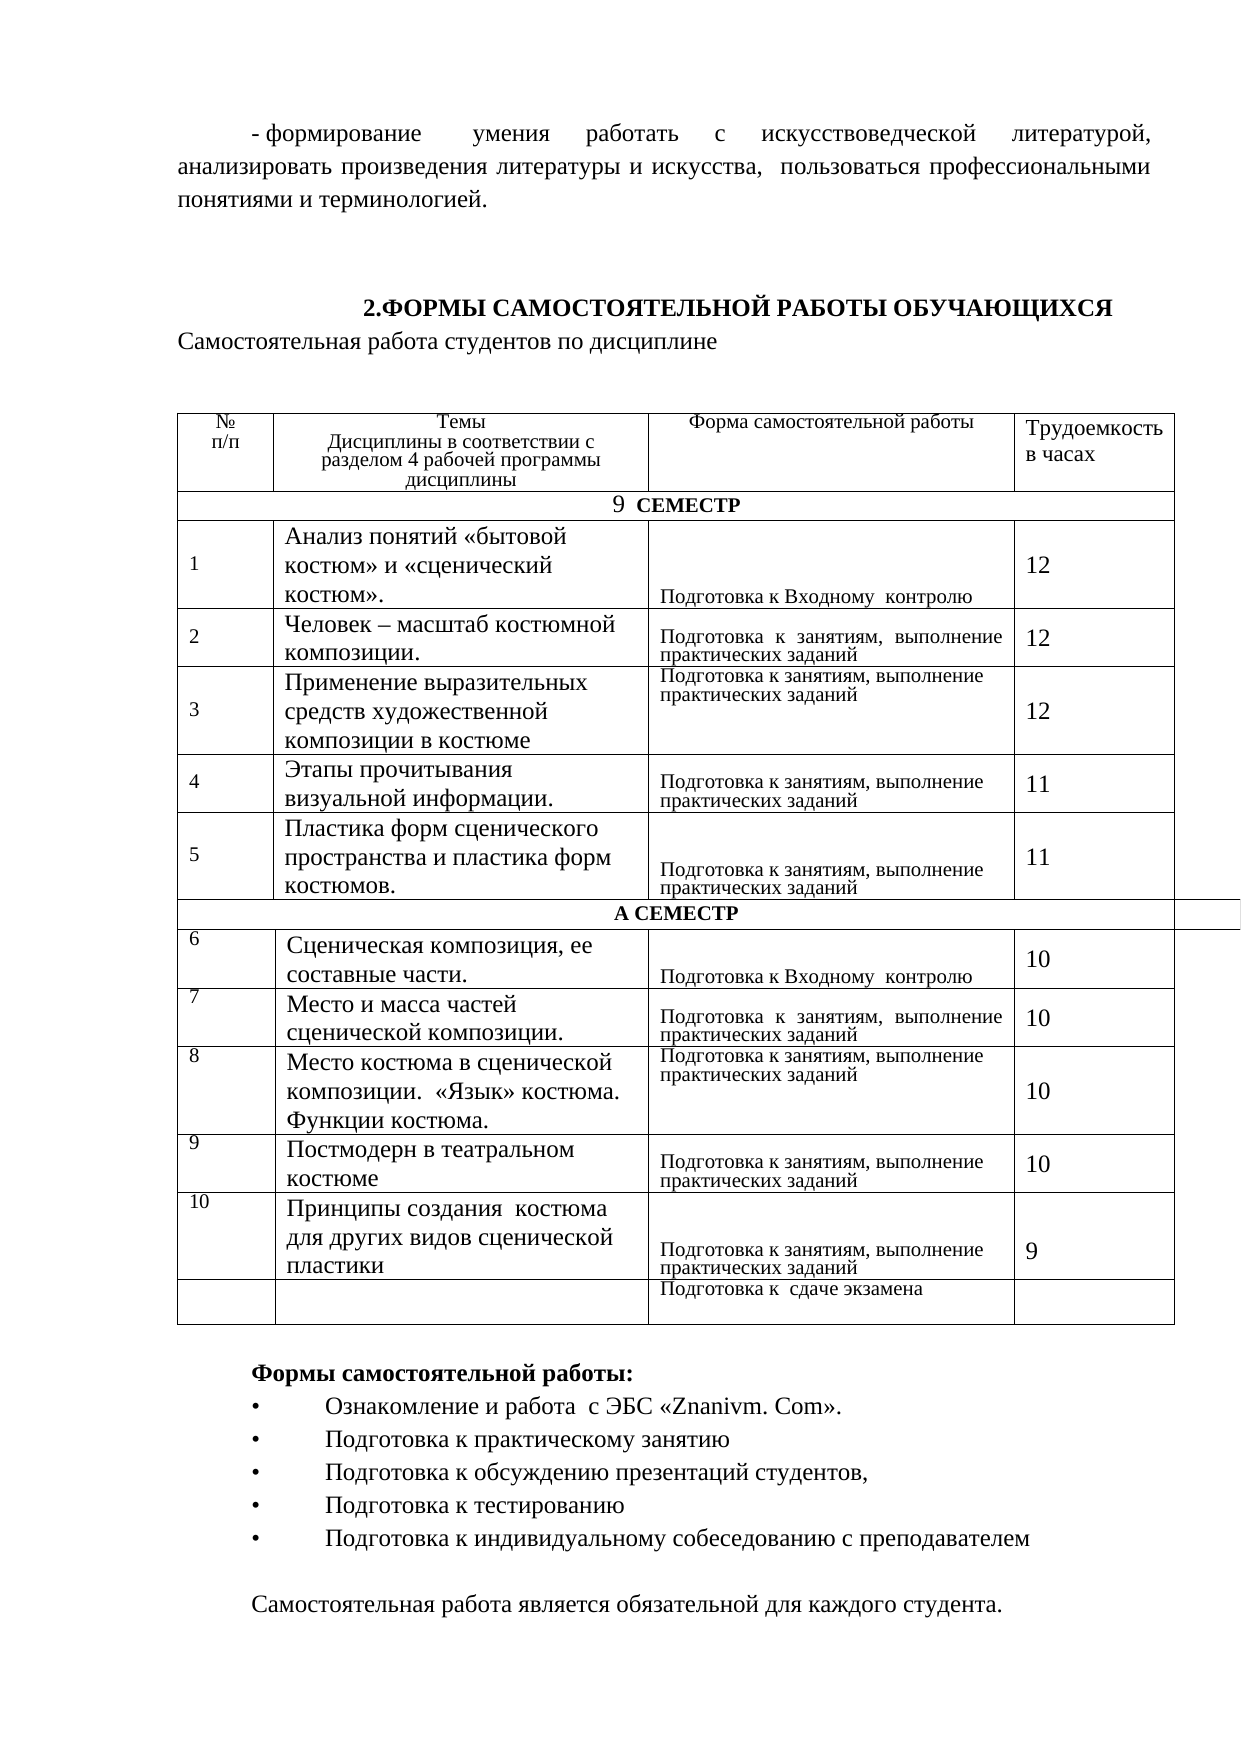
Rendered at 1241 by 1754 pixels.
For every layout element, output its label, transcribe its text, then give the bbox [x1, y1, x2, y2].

table_header Трудоемкость в часах [1015, 414, 1174, 491]
table_cell Подготовка к занятиям, выполнение практических заданий [649, 609, 1014, 666]
table_cell Сценическая композиция, ее составные части. [276, 930, 648, 988]
table_header № п/п [178, 414, 273, 491]
table_cell 10 [178, 1193, 275, 1279]
text Самостоятельная работа студентов по дисциплине [177, 326, 1152, 355]
text • Подготовка к практическому занятию [177, 1424, 1152, 1453]
table_cell 11 [1015, 813, 1174, 899]
table_cell Подготовка к занятиям, выполнение практических заданий [649, 1193, 1014, 1279]
table_cell 4 [178, 755, 273, 812]
text • Подготовка к тестированию [177, 1490, 1152, 1519]
table_cell 5 [178, 813, 273, 899]
table_cell Подготовка к занятиям, выполнение практических заданий [649, 667, 1014, 753]
table_header Темы Дисциплины в соответствии с разделом 4 рабочей программы дисциплины [274, 414, 648, 491]
table_cell 9 [1015, 1193, 1174, 1279]
table_cell Пластика форм сценического пространства и пластика форм костюмов. [274, 813, 648, 899]
text Формы самостоятельной работы: [177, 1358, 1152, 1387]
table_cell Подготовка к Входному контролю [649, 930, 1014, 988]
table_cell [1015, 1280, 1174, 1323]
table_cell Подготовка к занятиям, выполнение практических заданий [649, 755, 1014, 812]
table_cell 12 [1015, 609, 1174, 666]
table_cell 10 [1015, 930, 1174, 988]
table_cell Подготовка к Входному контролю [649, 521, 1014, 608]
table_cell Место костюма в сценической композиции. «Язык» костюма. Функции костюма. [276, 1047, 648, 1133]
table_cell Принципы создания костюма для других видов сценической пластики [276, 1193, 648, 1279]
table_cell 9 СЕМЕСТР [178, 492, 1174, 520]
table_cell Подготовка к занятиям, выполнение практических заданий [649, 1135, 1014, 1192]
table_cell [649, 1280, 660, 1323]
table_cell Человек – масштаб костюмной композиции. [274, 609, 648, 666]
table_cell 6 [178, 930, 275, 988]
table_cell Постмодерн в театральном костюме [276, 1135, 648, 1192]
text • Подготовка к обсуждению презентаций студентов, [177, 1457, 1152, 1486]
text • Подготовка к индивидуальному собеседованию с преподавателем [177, 1523, 1152, 1552]
table_cell 12 [1015, 521, 1174, 608]
table_cell [276, 1280, 648, 1323]
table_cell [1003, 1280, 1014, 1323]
text Самостоятельная работа является обязательной для каждого студента. [177, 1589, 1152, 1618]
table_header Форма самостоятельной работы [649, 414, 1014, 491]
table_cell Этапы прочитывания визуальной информации. [274, 755, 648, 812]
table_cell 10 [1015, 989, 1174, 1046]
table_cell Подготовка к занятиям, выполнение практических заданий [649, 1047, 1014, 1133]
table_cell 2 [178, 609, 273, 666]
table_cell 8 [178, 1047, 275, 1133]
table_cell 7 [178, 989, 275, 1046]
text • Ознакомление и работа с ЭБС «Znanivm. Com». [177, 1391, 1152, 1420]
text - формирование умения работать с искусствоведческой литературой, анализировать произведения литературы и искусства, пользоваться профессиональными понятиями и терминологией. [177, 118, 1152, 213]
table_cell 12 [1015, 667, 1174, 753]
table_cell 10 [1015, 1135, 1174, 1192]
table_cell 3 [178, 667, 273, 753]
table_cell 9 [178, 1135, 275, 1192]
table_cell Подготовка к занятиям, выполнение практических заданий [649, 813, 1014, 899]
text 2.ФОРМЫ САМОСТОЯТЕЛЬНОЙ РАБОТЫ ОБУЧАЮЩИХСЯ [177, 293, 1152, 322]
table_cell Подготовка к занятиям, выполнение практических заданий [649, 989, 1014, 1046]
table_cell Применение выразительных средств художественной композиции в костюме [274, 667, 648, 753]
table_cell [178, 1280, 275, 1323]
table_cell Анализ понятий «бытовой костюм» и «сценический костюм». [274, 521, 648, 608]
table_cell А СЕМЕСТР [178, 900, 1174, 929]
table_cell 10 [1015, 1047, 1174, 1133]
table_cell [1175, 900, 1240, 929]
table_cell 11 [1015, 755, 1174, 812]
table_cell 1 [178, 521, 273, 608]
table_cell Место и масса частей сценической композиции. [276, 989, 648, 1046]
